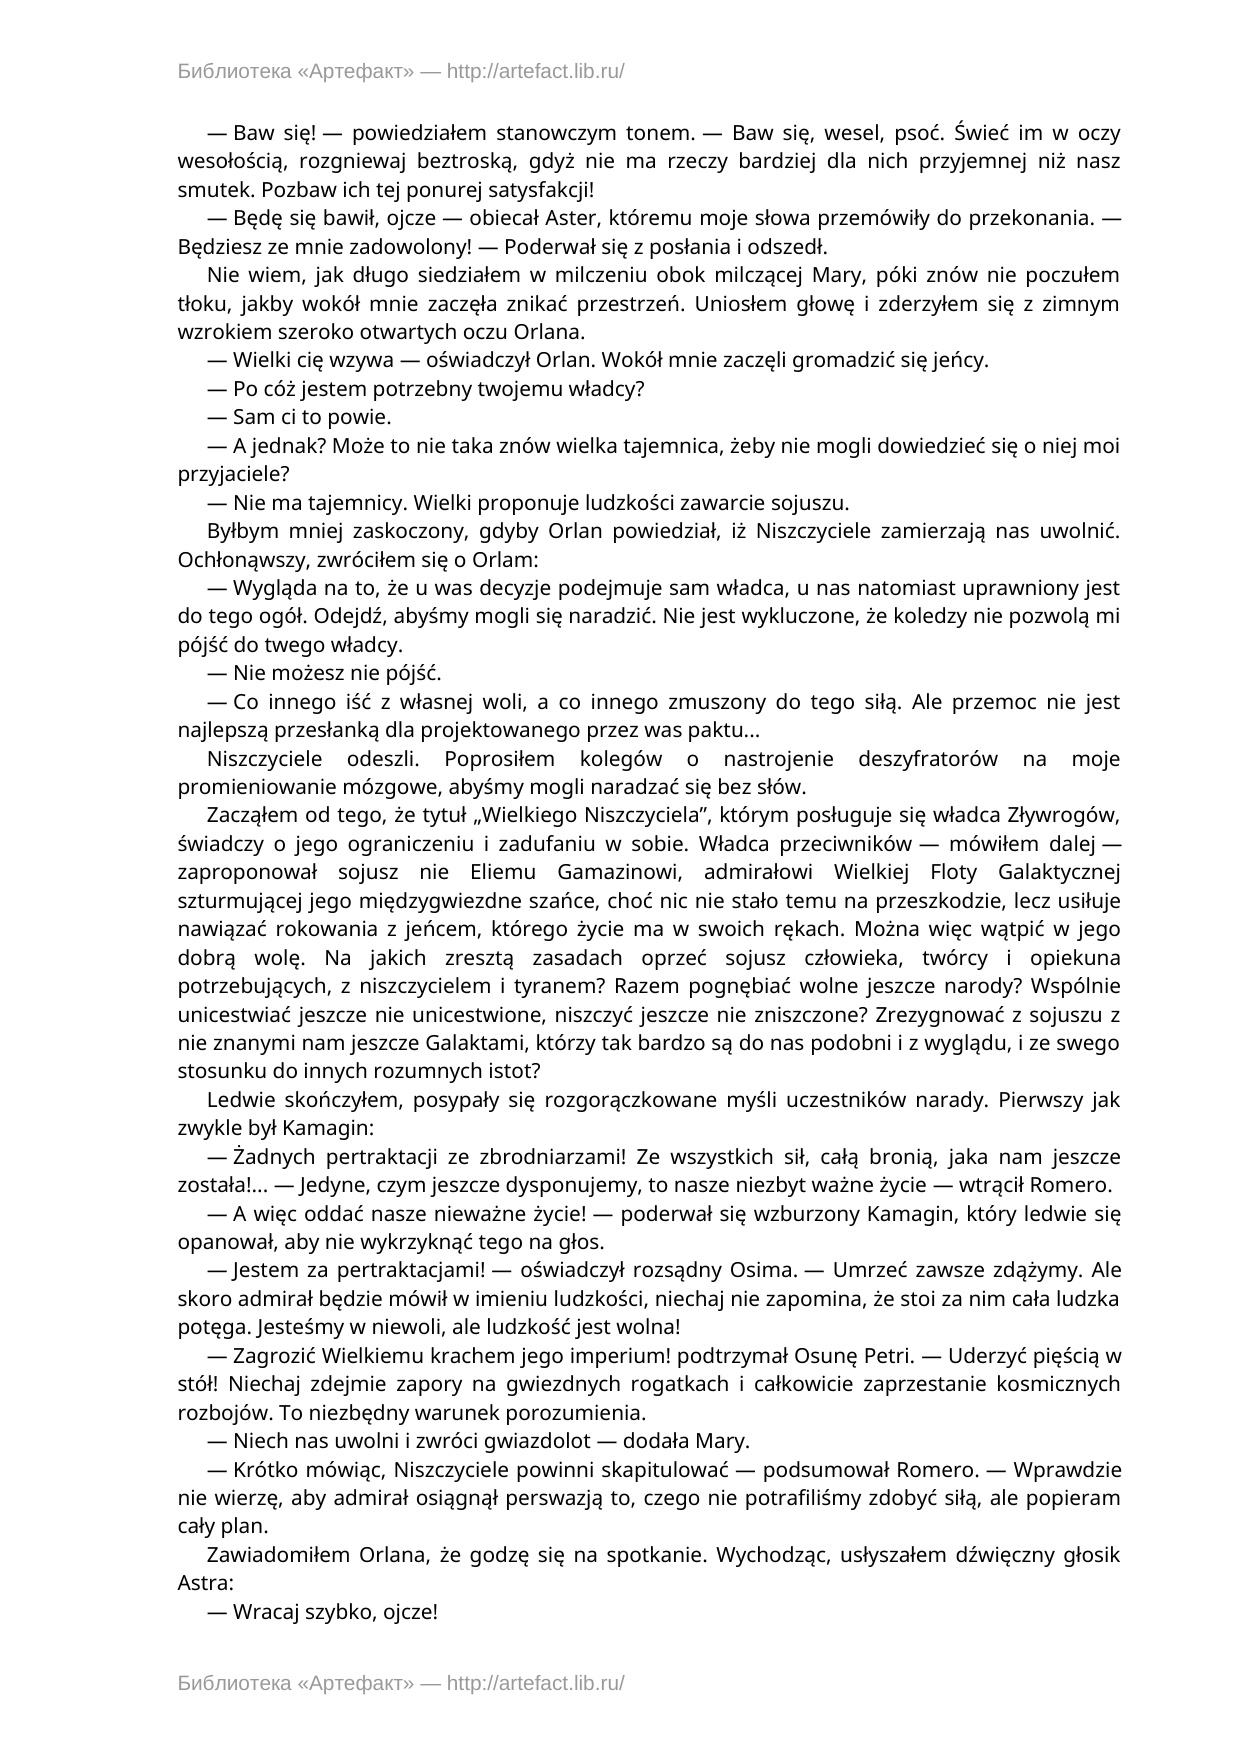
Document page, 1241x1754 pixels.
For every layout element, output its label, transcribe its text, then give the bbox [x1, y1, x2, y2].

text — Nie możesz nie pójść. [177, 658, 1122, 687]
text Byłbym mniej zaskoczony, gdyby Orlan powiedział, iż Niszczyciele zamierzają nas uwolnić. Ochłonąwszy, zwróciłem się o Orlam: [177, 516, 1122, 573]
text — Wracaj szybko, ojcze! [177, 1597, 1122, 1625]
text — Krótko mówiąc, Niszczyciele powinni skapitulować — podsumował Romero. — Wprawdzie nie wierzę, aby admirał osiągnął perswazją to, czego nie potrafiliśmy zdobyć siłą, ale popieram cały plan. [177, 1455, 1122, 1540]
text Zacząłem od tego, że tytuł „Wielkiego Niszczyciela”, którym posługuje się władca Zływrogów, świadczy o jego ograniczeniu i zadufaniu w sobie. Władca przeciwników — mówiłem dalej — zaproponował sojusz nie Eliemu Gamazinowi, admirałowi Wielkiej Floty Galaktycznej szturmującej jego międzygwiezdne szańce, choć nic nie stało temu na przeszkodzie, lecz usiłuje nawiązać rokowania z jeńcem, którego życie ma w swoich rękach. Można więc wątpić w jego dobrą wolę. Na jakich zresztą zasadach oprzeć sojusz człowieka, twórcy i opiekuna potrzebujących, z niszczycielem i tyranem? Razem pognębiać wolne jeszcze narody? Wspólnie unicestwiać jeszcze nie unicestwione, niszczyć jeszcze nie zniszczone? Zrezygnować z sojuszu z nie znanymi nam jeszcze Galaktami, którzy tak bardzo są do nas podobni i z wyglądu, i ze swego stosunku do innych rozumnych istot? [177, 801, 1122, 1085]
text — Po cóż jestem potrzebny twojemu władcy? [177, 374, 1122, 402]
text — Żadnych pertraktacji ze zbrodniarzami! Ze wszystkich sił, całą bronią, jaka nam jeszcze została!... — Jedyne, czym jeszcze dysponujemy, to nasze niezbyt ważne życie — wtrącił Romero. [177, 1142, 1122, 1199]
text — Będę się bawił, ojcze — obiecał Aster, któremu moje słowa przemówiły do przekonania. — Będziesz ze mnie zadowolony! — Poderwał się z posłania i odszedł. [177, 203, 1122, 260]
text — Baw się! — powiedziałem stanowczym tonem. — Baw się, wesel, psoć. Świeć im w oczy wesołością, rozgniewaj beztroską, gdyż nie ma rzeczy bardziej dla nich przyjemnej niż nasz smutek. Pozbaw ich tej ponurej satysfakcji! [177, 118, 1122, 203]
text — Zagrozić Wielkiemu krachem jego imperium! podtrzymał Osunę Petri. — Uderzyć pięścią w stół! Niechaj zdejmie zapory na gwiezdnych rogatkach i całkowicie zaprzestanie kosmicznych rozbojów. To niezbędny warunek porozumienia. [177, 1341, 1122, 1426]
text Zawiadomiłem Orlana, że godzę się na spotkanie. Wychodząc, usłyszałem dźwięczny głosik Astra: [177, 1540, 1122, 1597]
text Ledwie skończyłem, posypały się rozgorączkowane myśli uczestników narady. Pierwszy jak zwykle był Kamagin: [177, 1085, 1122, 1142]
text — A jednak? Może to nie taka znów wielka tajemnica, żeby nie mogli dowiedzieć się o niej moi przyjaciele? [177, 431, 1122, 488]
text Nie wiem, jak długo siedziałem w milczeniu obok milczącej Mary, póki znów nie poczułem tłoku, jakby wokół mnie zaczęła znikać przestrzeń. Uniosłem głowę i zderzyłem się z zimnym wzrokiem szeroko otwartych oczu Orlana. [177, 260, 1122, 346]
text — A więc oddać nasze nieważne życie! — poderwał się wzburzony Kamagin, który ledwie się opanował, aby nie wykrzyknąć tego na głos. [177, 1199, 1122, 1256]
text — Wielki cię wzywa — oświadczył Orlan. Wokół mnie zaczęli gromadzić się jeńcy. [177, 346, 1122, 374]
text — Niech nas uwolni i zwróci gwiazdolot — dodała Mary. [177, 1426, 1122, 1455]
text — Jestem za pertraktacjami! — oświadczył rozsądny Osima. — Umrzeć zawsze zdążymy. Ale skoro admirał będzie mówił w imieniu ludzkości, niechaj nie zapomina, że stoi za nim cała ludzka potęga. Jesteśmy w niewoli, ale ludzkość jest wolna! [177, 1256, 1122, 1341]
text — Nie ma tajemnicy. Wielki proponuje ludzkości zawarcie sojuszu. [177, 488, 1122, 516]
text — Wygląda na to, że u was decyzje podejmuje sam władca, u nas natomiast uprawniony jest do tego ogół. Odejdź, abyśmy mogli się naradzić. Nie jest wykluczone, że koledzy nie pozwolą mi pójść do twego władcy. [177, 573, 1122, 658]
text Niszczyciele odeszli. Poprosiłem kolegów o nastrojenie deszyfratorów na moje promieniowanie mózgowe, abyśmy mogli naradzać się bez słów. [177, 744, 1122, 801]
text — Sam ci to powie. [177, 402, 1122, 431]
text — Co innego iść z własnej woli, a co innego zmuszony do tego siłą. Ale przemoc nie jest najlepszą przesłanką dla projektowanego przez was paktu... [177, 687, 1122, 744]
